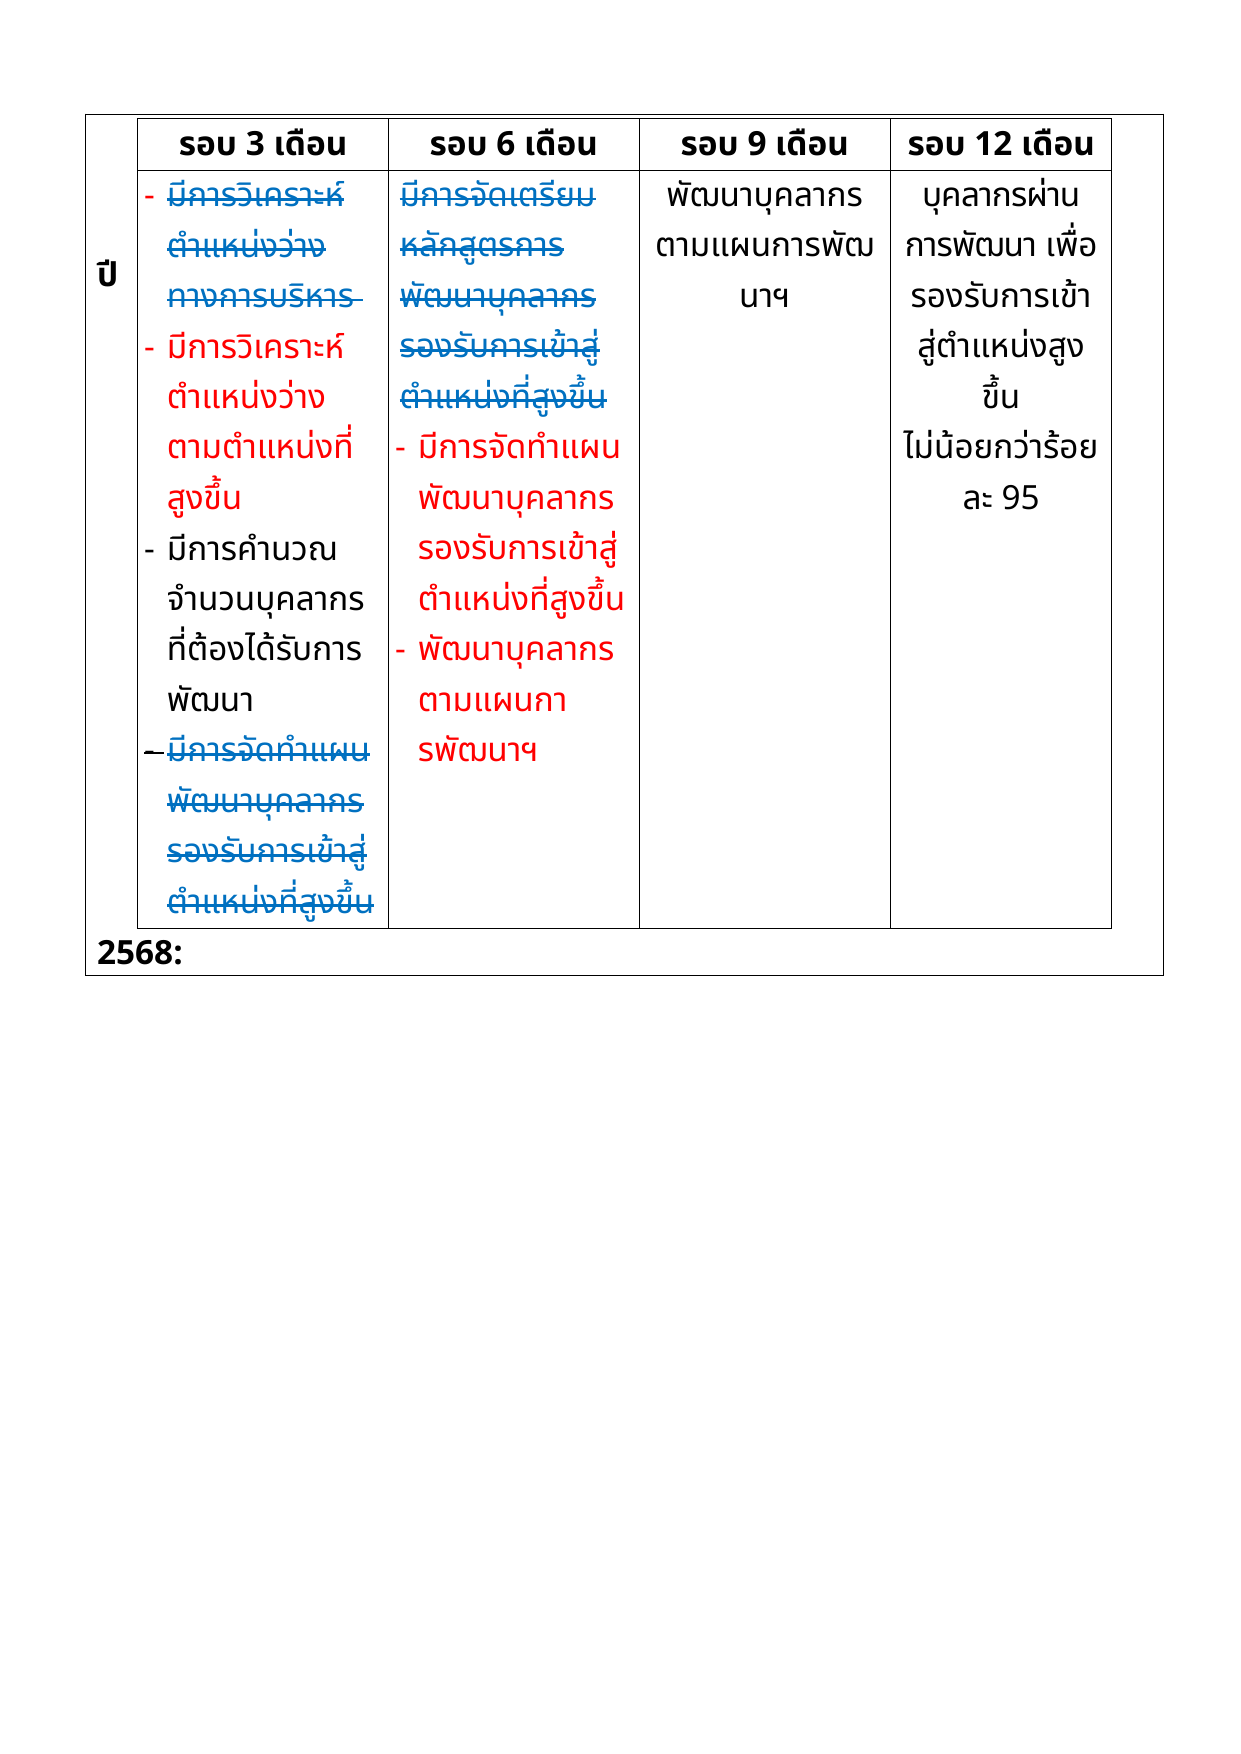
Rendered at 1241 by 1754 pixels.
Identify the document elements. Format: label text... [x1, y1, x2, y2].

table_cell ปี 2565: ปี 2566: 2567: ปี 2568: [86, 115, 1163, 974]
